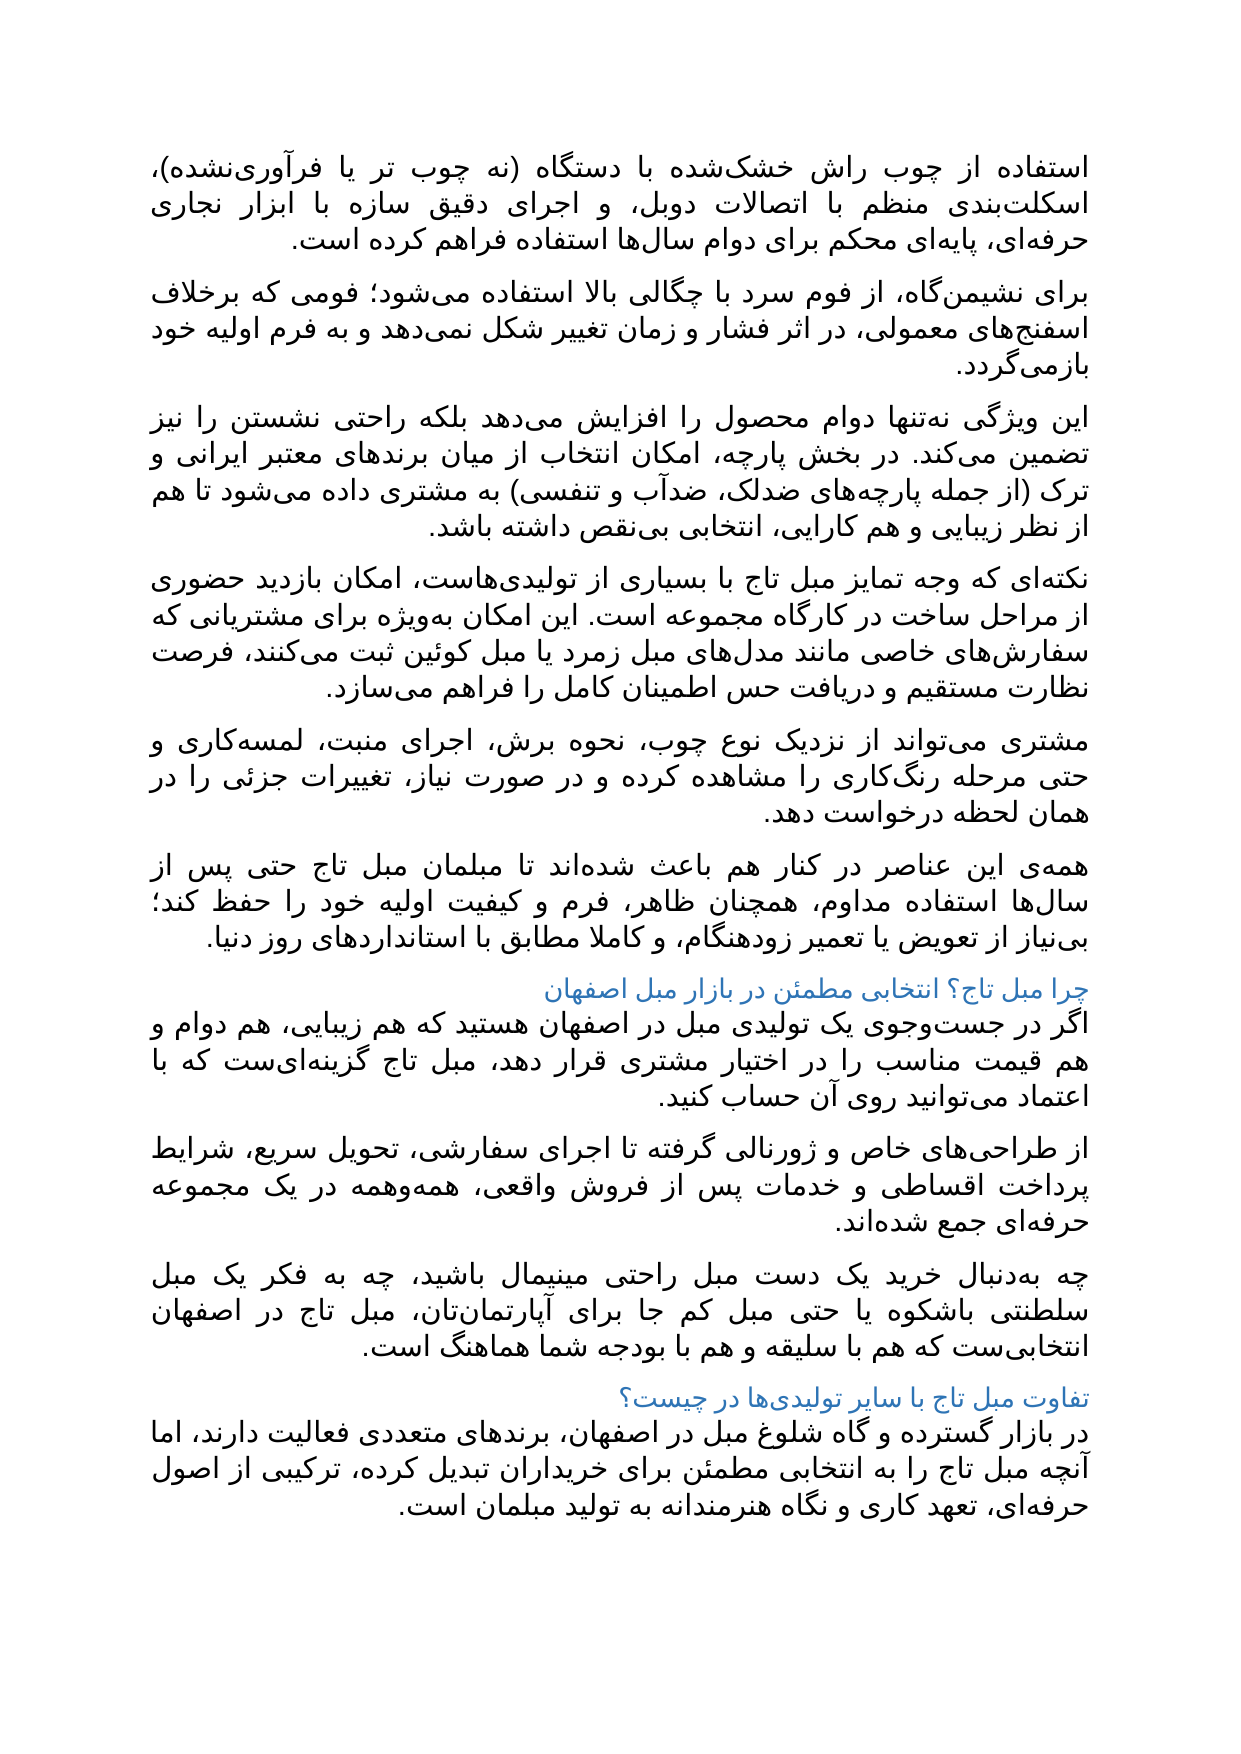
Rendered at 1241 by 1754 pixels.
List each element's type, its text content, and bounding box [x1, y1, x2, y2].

text از طراحی‌های خاص و ژورنالی گرفته تا اجرای سفارشی، تحویل سریع، شرایط پرداخت اقساطی و خدمات پس از فروش واقعی، همه‌وهمه در یک مجموعه حرفه‌ای جمع شده‌اند. [150, 1132, 1090, 1237]
text نکته‌ای که وجه تمایز مبل تاج با بسیاری از تولیدی‌هاست، امکان بازدید حضوری از مراحل ساخت در کارگاه مجموعه است. این امکان به‌ویژه برای مشتریانی که سفارش‌های خاصی مانند مدل‌های مبل زمرد یا مبل کوئین ثبت می‌کنند، فرصت نظارت مستقیم و دریافت حس اطمینان کامل را فراهم می‌سازد. [150, 561, 1090, 703]
subtitle تفاوت مبل تاج با سایر تولیدی‌ها در چیست؟ [150, 1382, 1090, 1413]
text چه به‌دنبال خرید یک دست مبل راحتی مینیمال باشید، چه به فکر یک مبل سلطنتی باشکوه یا حتی مبل کم جا برای آپارتمان‌تان، مبل تاج در اصفهان انتخابی‌ست که هم با سلیقه و هم با بودجه شما هماهنگ است. [150, 1257, 1090, 1362]
text این ویژگی نه‌تنها دوام محصول را افزایش می‌دهد بلکه راحتی نشستن را نیز تضمین می‌کند. در بخش پارچه، امکان انتخاب از میان برندهای معتبر ایرانی و ترک (از جمله پارچه‌های ضدلک، ضدآب و تنفسی) به مشتری داده می‌شود تا هم از نظر زیبایی و هم کارایی، انتخابی بی‌نقص داشته باشد. [150, 400, 1090, 542]
subtitle چرا مبل تاج؟ انتخابی مطمئن در بازار مبل اصفهان [150, 973, 1090, 1004]
text استفاده از چوب راش خشک‌شده با دستگاه (نه چوب تر یا فرآوری‌نشده)، اسکلت‌بندی منظم با اتصالات دوبل، و اجرای دقیق سازه با ابزار نجاری حرفه‌ای، پایه‌ای محکم برای دوام سال‌ها استفاده فراهم کرده است. [150, 150, 1090, 256]
text مشتری می‌تواند از نزدیک نوع چوب، نحوه برش، اجرای منبت، لمسه‌کاری و حتی مرحله رنگ‌کاری را مشاهده کرده و در صورت نیاز، تغییرات جزئی را در همان لحظه درخواست دهد. [150, 723, 1090, 828]
text برای نشیمن‌گاه، از فوم سرد با چگالی بالا استفاده می‌شود؛ فومی که برخلاف اسفنج‌های معمولی، در اثر فشار و زمان تغییر شکل نمی‌دهد و به فرم اولیه خود بازمی‌گردد. [150, 275, 1090, 381]
text اگر در جست‌وجوی یک تولیدی مبل در اصفهان هستید که هم زیبایی، هم دوام و هم قیمت مناسب را در اختیار مشتری قرار دهد، مبل تاج گزینه‌ای‌ست که با اعتماد می‌توانید روی آن حساب کنید. [150, 1006, 1090, 1112]
text در بازار گسترده و گاه شلوغ مبل در اصفهان، برندهای متعددی فعالیت دارند، اما آنچه مبل تاج را به انتخابی مطمئن برای خریداران تبدیل کرده، ترکیبی از اصول حرفه‌ای، تعهد کاری و نگاه هنرمندانه به تولید مبلمان است. [150, 1415, 1090, 1521]
text همه‌ی این عناصر در کنار هم باعث شده‌اند تا مبلمان مبل تاج حتی پس از سال‌ها استفاده مداوم، همچنان ظاهر، فرم و کیفیت اولیه خود را حفظ کند؛ بی‌نیاز از تعویض یا تعمیر زودهنگام، و کاملا مطابق با استانداردهای روز دنیا. [150, 848, 1090, 954]
